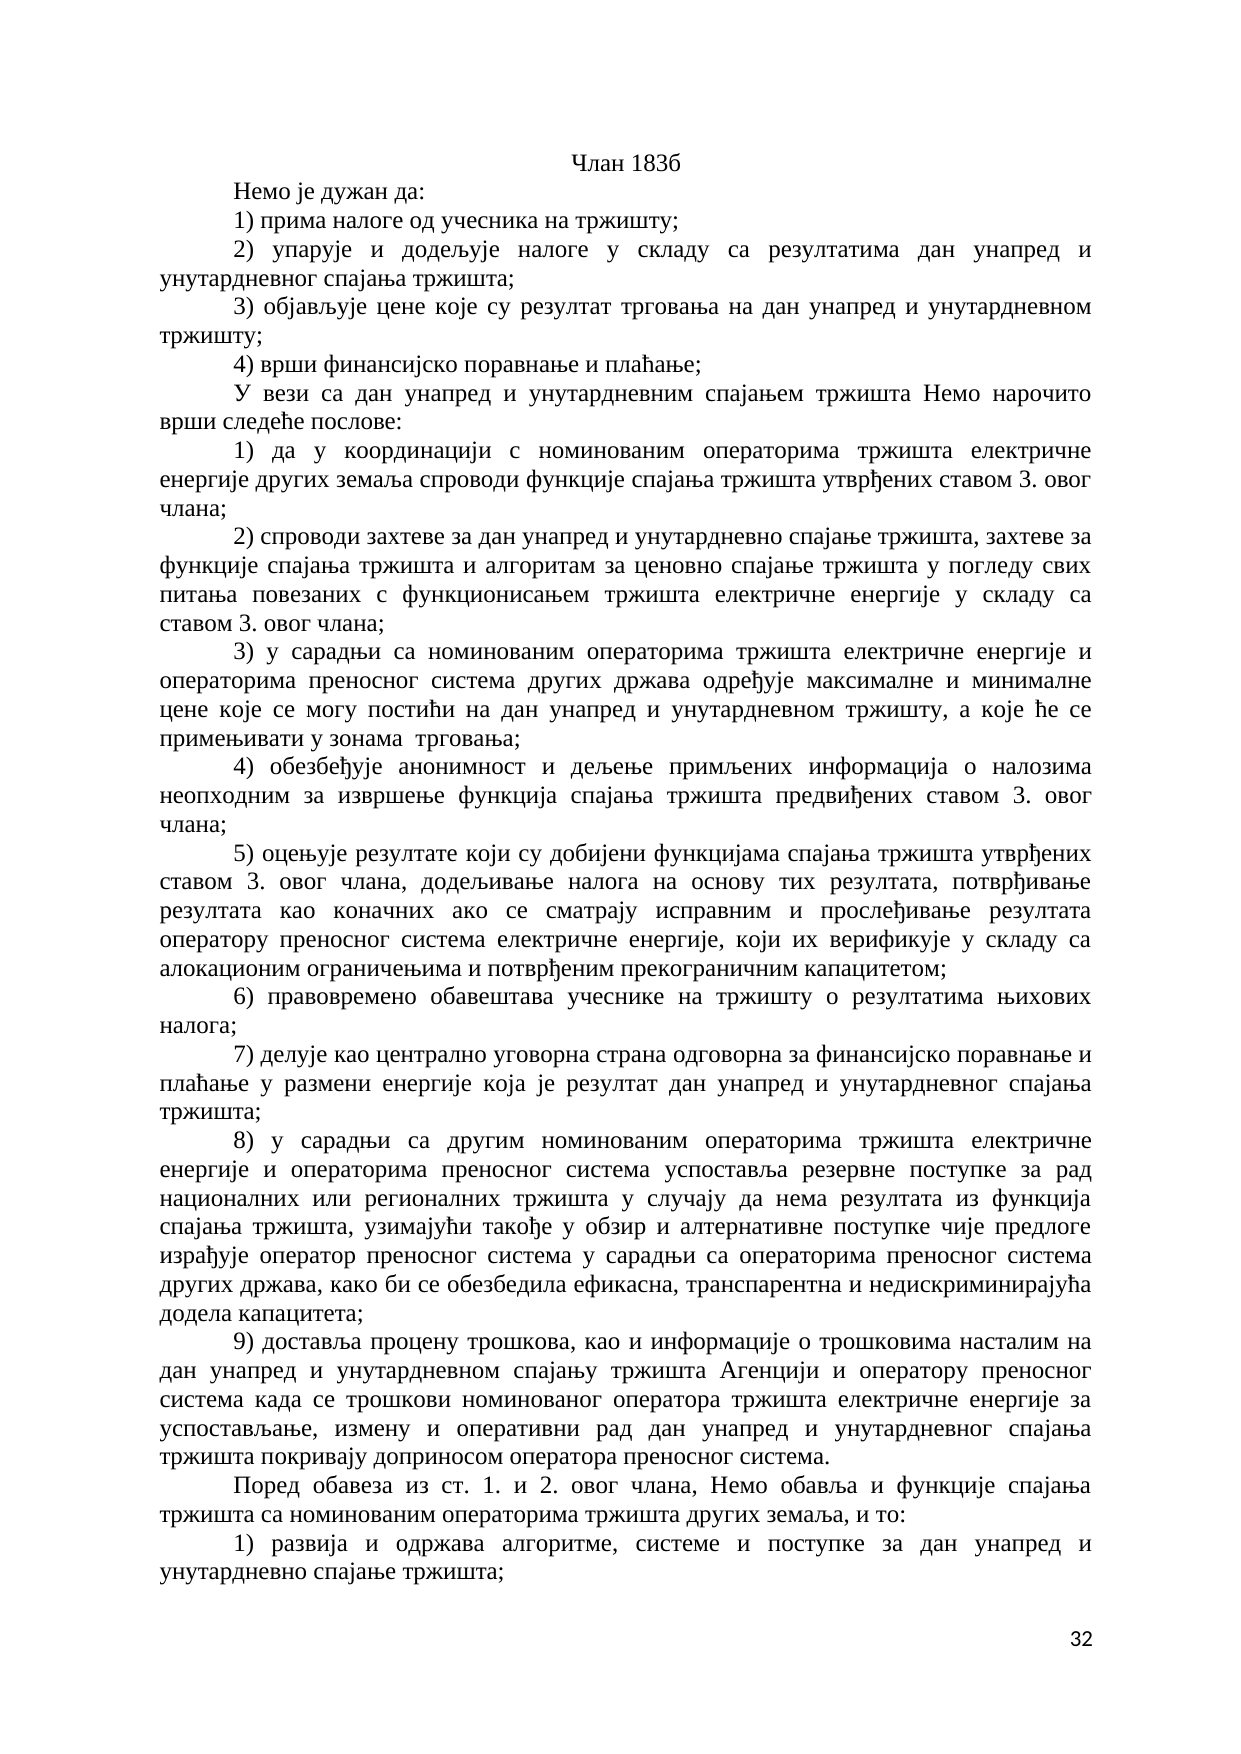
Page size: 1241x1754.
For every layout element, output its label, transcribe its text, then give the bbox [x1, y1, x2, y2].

text Члан 183б [159, 148, 1093, 176]
text 1) да у координацији с номинoваним операторима тржишта електричне енергије других земаља спроводи функције спајања тржишта утврђених ставом 3. овог члана; [159, 435, 1093, 521]
text 2) спроводи захтеве за дан унапред и унутардневно спајање тржишта, захтеве за функције спајања тржишта и алгоритам за ценовно спајање тржишта у погледу свих питања повезаних с функционисањем тржишта електричне енергије у складу са ставом 3. овог члана; [159, 521, 1093, 636]
text 3) у сарадњи са номинованим операторима тржишта електричне енергије и операторима преносног система других држава одређује максималне и минималне цене које се могу постићи на дан унапред и унутардневном тржишту, а које ће се примењивати у зонама трговања; [159, 636, 1093, 751]
text У вези са дан унапред и унутардневним спајањем тржишта Немо нарочито врши следеће послове: [159, 378, 1093, 435]
text 8) у сарадњи са другим номинованим операторима тржишта електричне енергије и операторима преносног система успоставља резервне поступке за рад националних или регионалних тржишта у случају да нема резултата из функција спајања тржишта, узимајући такође у обзир и алтернативне поступке чије предлоге израђује оператор преносног система у сарадњи са операторима преносног система других држава, како би се обезбедила ефикасна, транспарентна и недискриминирајућа додела капацитета; [159, 1125, 1093, 1326]
text 6) правовремено обавештава учеснике на тржишту о резултатима њихових налога; [159, 981, 1093, 1039]
text 9) доставља процену трошкова, као и информације о трошковима насталим на дан унапред и унутардневном спајању тржишта Агенцији и оператору преносног система када се трошкови номинованог оператора тржишта електричне енергије за успостављање, измену и оперативни рад дан унапред и унутардневног спајања тржишта покривају доприносом оператора преносног система. [159, 1326, 1093, 1470]
text Поред обавеза из ст. 1. и 2. овог члана, Немо обавља и функције спајања тржишта са номинованим операторима тржишта других земаља, и то: [159, 1470, 1093, 1528]
text 7) делује као централно уговорна страна одговорна за финансијско поравнање и плаћање у размени енергије која је резултат дан унапред и унутардневног спајања тржишта; [159, 1039, 1093, 1125]
text Немо је дужан да: [159, 176, 1093, 205]
text 2) упарује и додељује налоге у складу са резултатима дан унапред и унутардневног спајања тржишта; [159, 234, 1093, 291]
text 5) оцењује резултате који су добијени функцијама спајања тржишта утврђених ставом 3. овог члана, додељивање налога на основу тих резултата, потврђивање резултата као коначних ако се сматрају исправним и прослеђивање резултата оператору преносног система електричне енергије, који их верификује у складу са алокационим ограничењима и потврђеним прекограничним капацитетом; [159, 838, 1093, 981]
text 4) обезбеђује анонимност и дељење примљених информација о налозима неопходним за извршење функција спајања тржишта предвиђених ставом 3. овог члана; [159, 751, 1093, 838]
text 1) развија и одржава алгоритме, системе и поступке за дан унапред и унутардневно спајање тржишта; [159, 1528, 1093, 1585]
text 3) објављује цене које су резултат трговања на дан унапред и унутардневном тржишту; [159, 291, 1093, 349]
text 1) прима налоге од учесника на тржишту; [159, 205, 1093, 234]
text 4) врши финансијско поравнање и плаћање; [159, 349, 1093, 378]
